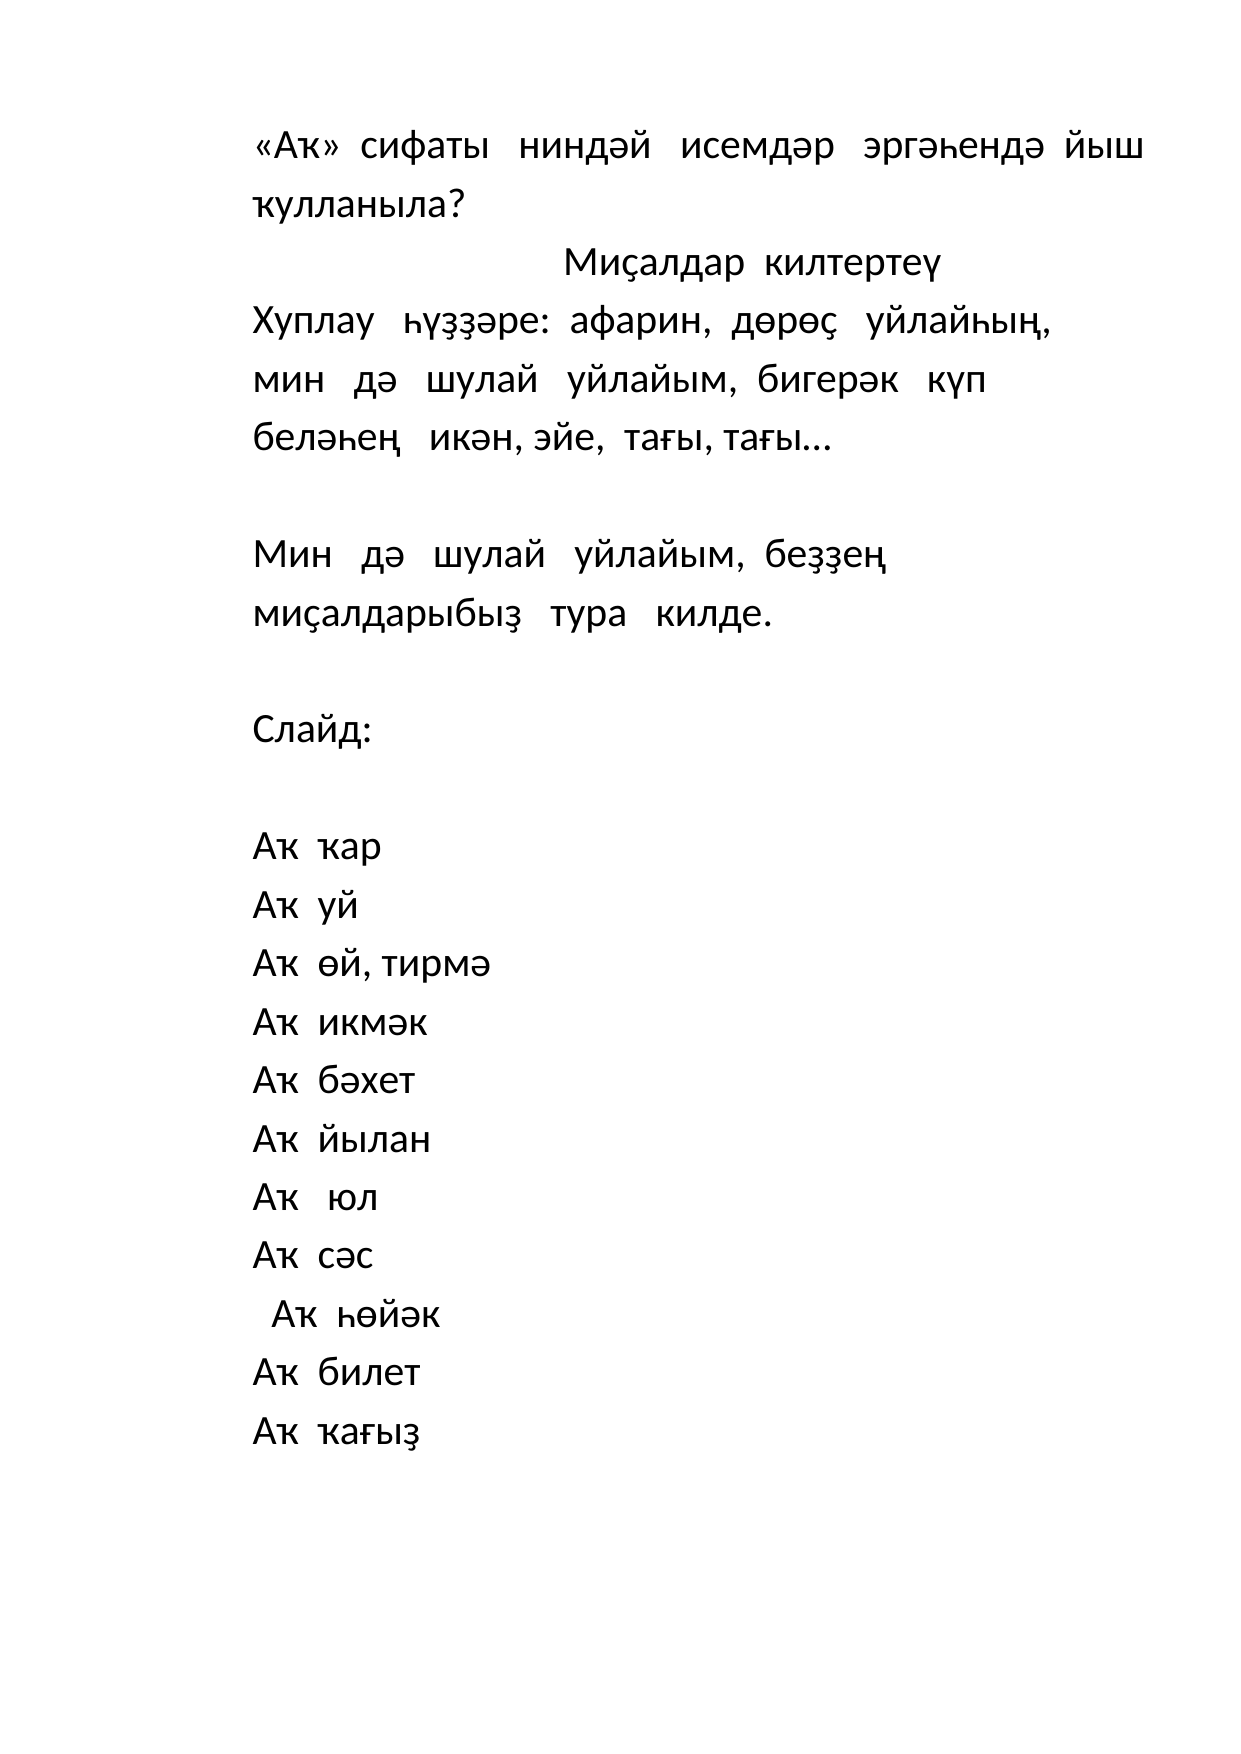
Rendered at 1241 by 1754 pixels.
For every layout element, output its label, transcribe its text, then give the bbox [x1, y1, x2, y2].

list Аҡ йылан [252, 1112, 1152, 1162]
list Аҡ һөйәк [252, 1287, 1152, 1338]
list Аҡ өй, тирмә [252, 936, 1152, 987]
list Аҡ юл [252, 1170, 1152, 1221]
list Аҡ сәс [252, 1228, 1152, 1279]
list Аҡ уй [252, 878, 1152, 929]
list Слайд: [252, 702, 1152, 753]
list Мин дә шулай уйлайым, беҙҙең миҫалдарыбыҙ тура килде. [252, 527, 1152, 636]
list Аҡ билет [252, 1345, 1152, 1396]
list «Аҡ» сифаты ниндәй исемдәр эргәһендә йыш ҡулланыла? [252, 118, 1152, 227]
list Аҡ ҡағыҙ [252, 1404, 1152, 1454]
list Аҡ бәхет [252, 1053, 1152, 1104]
list Миҫалдар килтертеү [252, 235, 1152, 286]
list Хуплау һүҙҙәре: афарин, дөрөҫ уйлайһың, мин дә шулай уйлайым, бигерәк күп беләһең икән, эйе, тағы, тағы… [252, 293, 1152, 461]
list Аҡ ҡар [252, 819, 1152, 870]
list Аҡ икмәк [252, 995, 1152, 1046]
